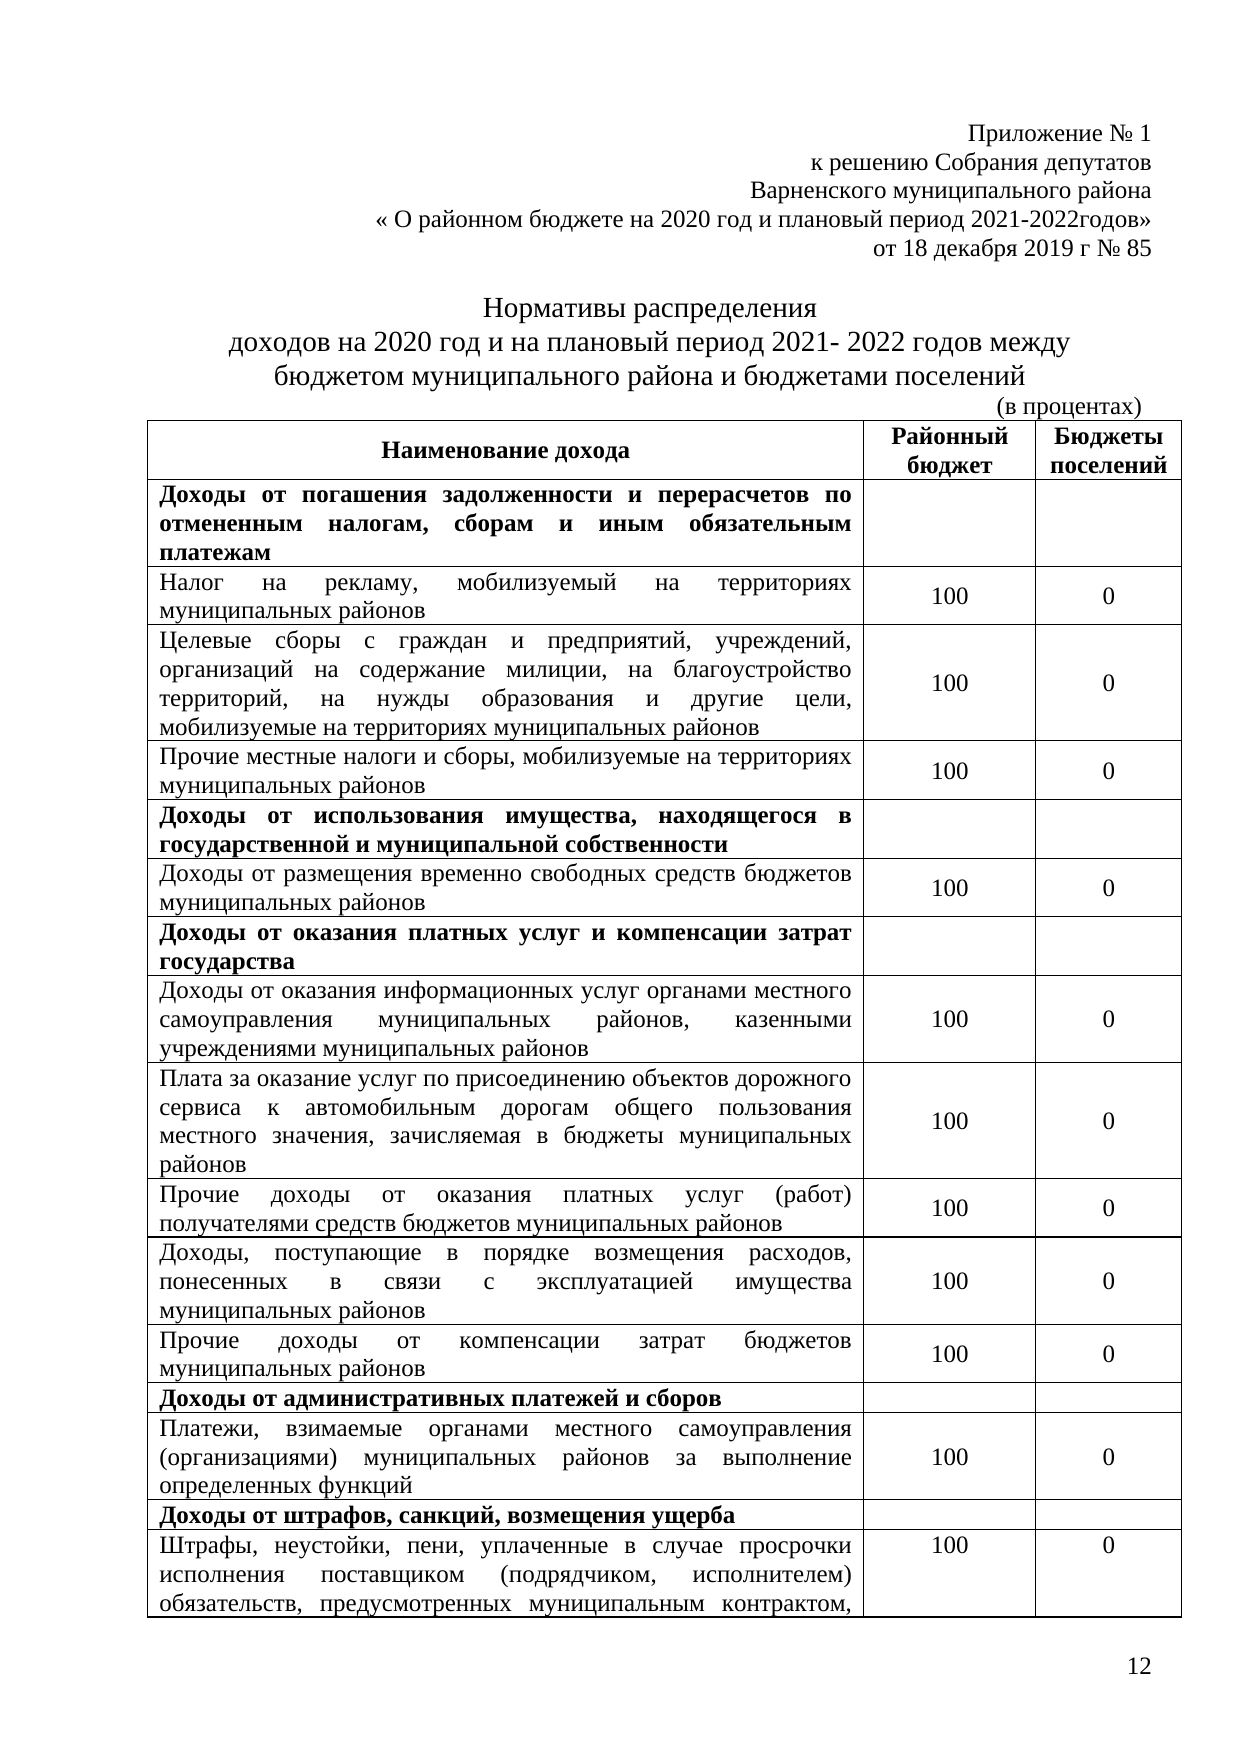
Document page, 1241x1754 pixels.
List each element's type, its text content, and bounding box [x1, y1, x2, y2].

table_cell [1036, 917, 1181, 974]
table_cell Доходы от административных платежей и сборов [148, 1383, 863, 1412]
table_cell 100 [864, 1063, 1035, 1178]
table_cell 0 [1036, 1325, 1181, 1382]
table_cell [864, 1383, 1035, 1412]
table_header Районный бюджет [864, 421, 1035, 478]
table_cell 100 [864, 1413, 1035, 1499]
table_cell 100 [864, 625, 1035, 740]
table_cell [1036, 1383, 1181, 1412]
table_cell Доходы от оказания информационных услуг органами местного самоуправления муниципальных районов, казенными учреждениями муниципальных районов [148, 976, 863, 1062]
table_header Наименование дохода [148, 421, 863, 478]
table_cell Платежи, взимаемые органами местного самоуправления (организациями) муниципальных районов за выполнение определенных функций [148, 1413, 863, 1499]
table_cell Целевые сборы с граждан и предприятий, учреждений, организаций на содержание милиции, на благоустройство территорий, на нужды образования и другие цели, мобилизуемые на территориях муниципальных районов [148, 625, 863, 740]
table_cell [864, 917, 1035, 974]
table_cell [864, 1500, 1035, 1529]
table_cell Доходы от штрафов, санкций, возмещения ущерба [148, 1500, 863, 1529]
table_cell 100 [864, 1179, 1035, 1236]
table_cell Прочие доходы от оказания платных услуг (работ) получателями средств бюджетов муниципальных районов [148, 1179, 863, 1236]
table_cell 0 [1036, 741, 1181, 799]
table_cell 100 [864, 1530, 1035, 1616]
table_cell Доходы от погашения задолженности и перерасчетов по отмененным налогам, сборам и иным обязательным платежам [148, 480, 863, 566]
text Варненского муниципального района [148, 176, 1152, 204]
table_cell 100 [864, 859, 1035, 916]
table_cell Прочие местные налоги и сборы, мобилизуемые на территориях муниципальных районов [148, 741, 863, 799]
table_cell 0 [1036, 1063, 1181, 1178]
table_cell [1036, 480, 1181, 566]
text (в процентах) [148, 391, 1152, 420]
table_cell [1036, 800, 1181, 857]
table_cell 0 [1036, 1413, 1181, 1499]
text Приложение № 1 [148, 118, 1152, 147]
table_cell Доходы, поступающие в порядке возмещения расходов, понесенных в связи с эксплуатацией имущества муниципальных районов [148, 1238, 863, 1324]
table_cell 0 [1036, 859, 1181, 916]
table_cell Доходы от размещения временно свободных средств бюджетов муниципальных районов [148, 859, 863, 916]
table_cell 0 [1036, 1179, 1181, 1236]
table_cell 100 [864, 567, 1035, 624]
text « О районном бюджете на 2020 год и плановый период 2021-2022годов» [148, 204, 1152, 233]
table_cell Доходы от оказания платных услуг и компенсации затрат государства [148, 917, 863, 974]
table_header Бюджеты поселений [1036, 421, 1181, 478]
table_cell 0 [1036, 976, 1181, 1062]
table_cell Прочие доходы от компенсации затрат бюджетов муниципальных районов [148, 1325, 863, 1382]
table_cell [864, 480, 1035, 566]
text от 18 декабря 2019 г № 85 [148, 233, 1152, 262]
table_cell [1036, 1500, 1181, 1529]
table_cell 0 [1036, 1530, 1181, 1616]
table_cell 100 [864, 1325, 1035, 1382]
table_cell 100 [864, 741, 1035, 799]
table_cell Налог на рекламу, мобилизуемый на территориях муниципальных районов [148, 567, 863, 624]
subtitle Нормативы распределения доходов на 2020 год и на плановый период 2021- 2022 годов между бюджетом муниципального района и бюджетами поселений [148, 291, 1152, 391]
table_cell Доходы от использования имущества, находящегося в государственной и муниципальной собственности [148, 800, 863, 857]
table_cell 100 [864, 976, 1035, 1062]
table_cell 0 [1036, 1238, 1181, 1324]
table_cell 100 [864, 1238, 1035, 1324]
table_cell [148, 1530, 863, 1616]
table_cell 0 [1036, 567, 1181, 624]
table_cell Плата за оказание услуг по присоединению объектов дорожного сервиса к автомобильным дорогам общего пользования местного значения, зачисляемая в бюджеты муниципальных районов [148, 1063, 863, 1178]
text к решению Собрания депутатов [148, 147, 1152, 176]
table_cell 0 [1036, 625, 1181, 740]
table_cell [864, 800, 1035, 857]
